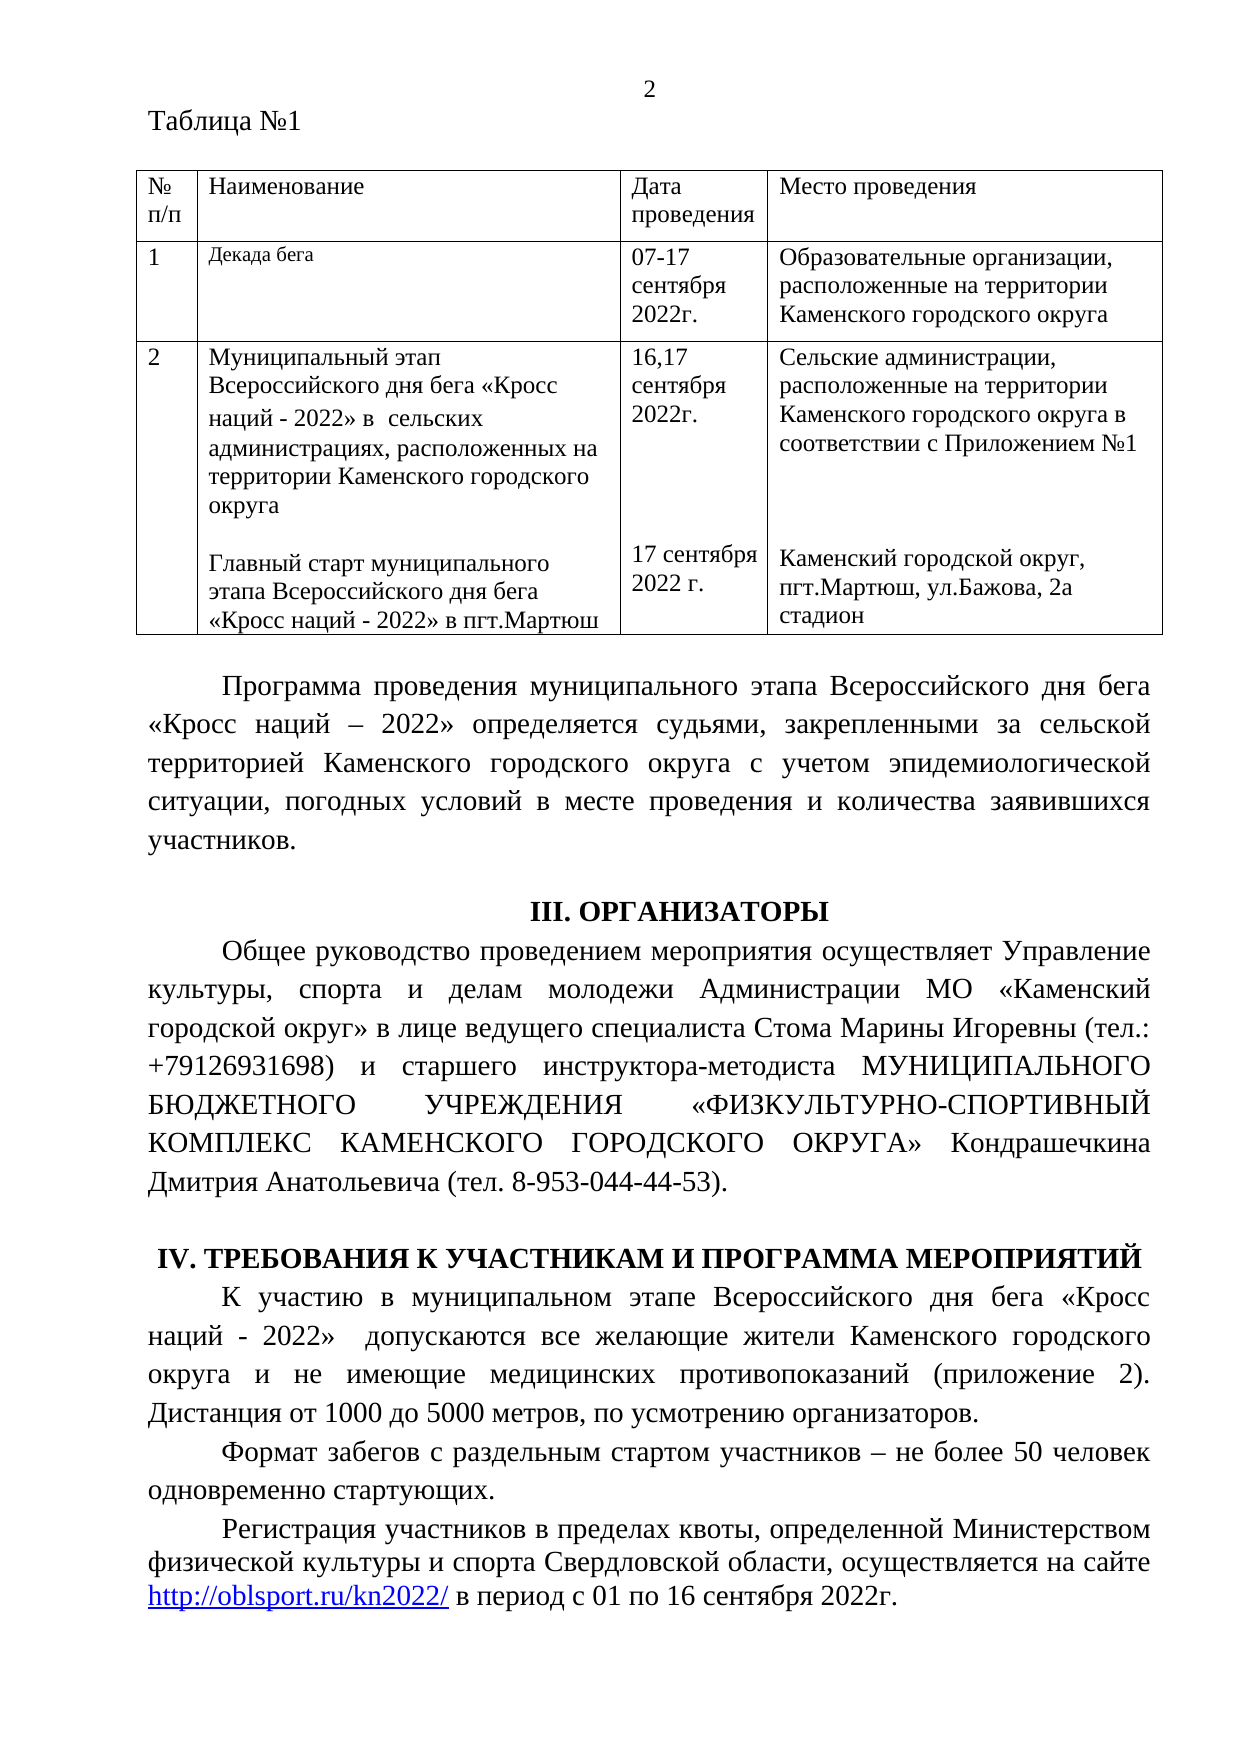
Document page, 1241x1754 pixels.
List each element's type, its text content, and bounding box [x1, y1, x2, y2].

text Регистрация участников в пределах квоты, определенной Министерством физической культуры и спорта Свердловской области, осуществляется на сайте http://oblsport.ru/kn2022/ в период с 01 по 16 сентября 2022г. [148, 1511, 1152, 1611]
text Общее руководство проведением мероприятия осуществляет Управление культуры, спорта и делам молодежи Администрации МО «Каменский городской округ» в лице ведущего специалиста Стома Марины Игоревны (тел.: +79126931698) и старшего инструктора-методиста МУНИЦИПАЛЬНОГО БЮДЖЕТНОГО УЧРЕЖДЕНИЯ «ФИЗКУЛЬТУРНО-СПОРТИВНЫЙ КОМПЛЕКС КАМЕНСКОГО ГОРОДСКОГО ОКРУГА» Кондрашечкина Дмитрия Анатольевича (тел. 8-953-044-44-53). [148, 933, 1152, 1197]
table_header № п/п [137, 171, 197, 241]
text Программа проведения муниципального этапа Всероссийского дня бега «Кросс наций – 2022» определяется судьями, закрепленными за сельской территорией Каменского городского округа с учетом эпидемиологической ситуации, погодных условий в месте проведения и количества заявившихся участников. [148, 668, 1152, 856]
table_cell 1 [137, 242, 197, 341]
text IV. ТРЕБОВАНИЯ К УЧАСТНИКАМ И ПРОГРАММА МЕРОПРИЯТИЙ [148, 1241, 1152, 1274]
table_cell Образовательные организации, расположенные на территории Каменского городского округа [768, 242, 1162, 341]
table_cell Муниципальный этап Всероссийского дня бега «Кросс наций - 2022» в сельских администрациях, расположенных на территории Каменского городского округа Главный старт муниципального этапа Всероссийского дня бега «Кросс наций - 2022» в пгт.Мартюш [198, 342, 620, 634]
table_header Место проведения [768, 171, 1162, 241]
table_cell 2 [137, 342, 197, 634]
text К участию в муниципальном этапе Всероссийского дня бега «Кросс наций - 2022» допускаются все желающие жители Каменского городского округа и не имеющие медицинских противопоказаний (приложение 2). Дистанция от 1000 до 5000 метров, по усмотрению организаторов. [148, 1279, 1152, 1429]
table_cell 16,17 сентября 2022г. 17 сентября 2022 г. [621, 342, 767, 634]
table_header Наименование [198, 171, 620, 241]
table_cell Сельские администрации, расположенные на территории Каменского городского округа в соответствии с Приложением №1 Каменский городской округ, пгт.Мартюш, ул.Бажова, 2а стадион [768, 342, 1162, 634]
text Формат забегов с раздельным стартом участников – не более 50 человек одновременно стартующих. [148, 1434, 1152, 1506]
table_header Дата проведения [621, 171, 767, 241]
list III. ОРГАНИЗАТОРЫ [148, 894, 1152, 928]
table_cell Декада бега [198, 242, 620, 341]
table_cell 07-17 сентября 2022г. [621, 242, 767, 341]
text Таблица №1 [148, 103, 1152, 136]
